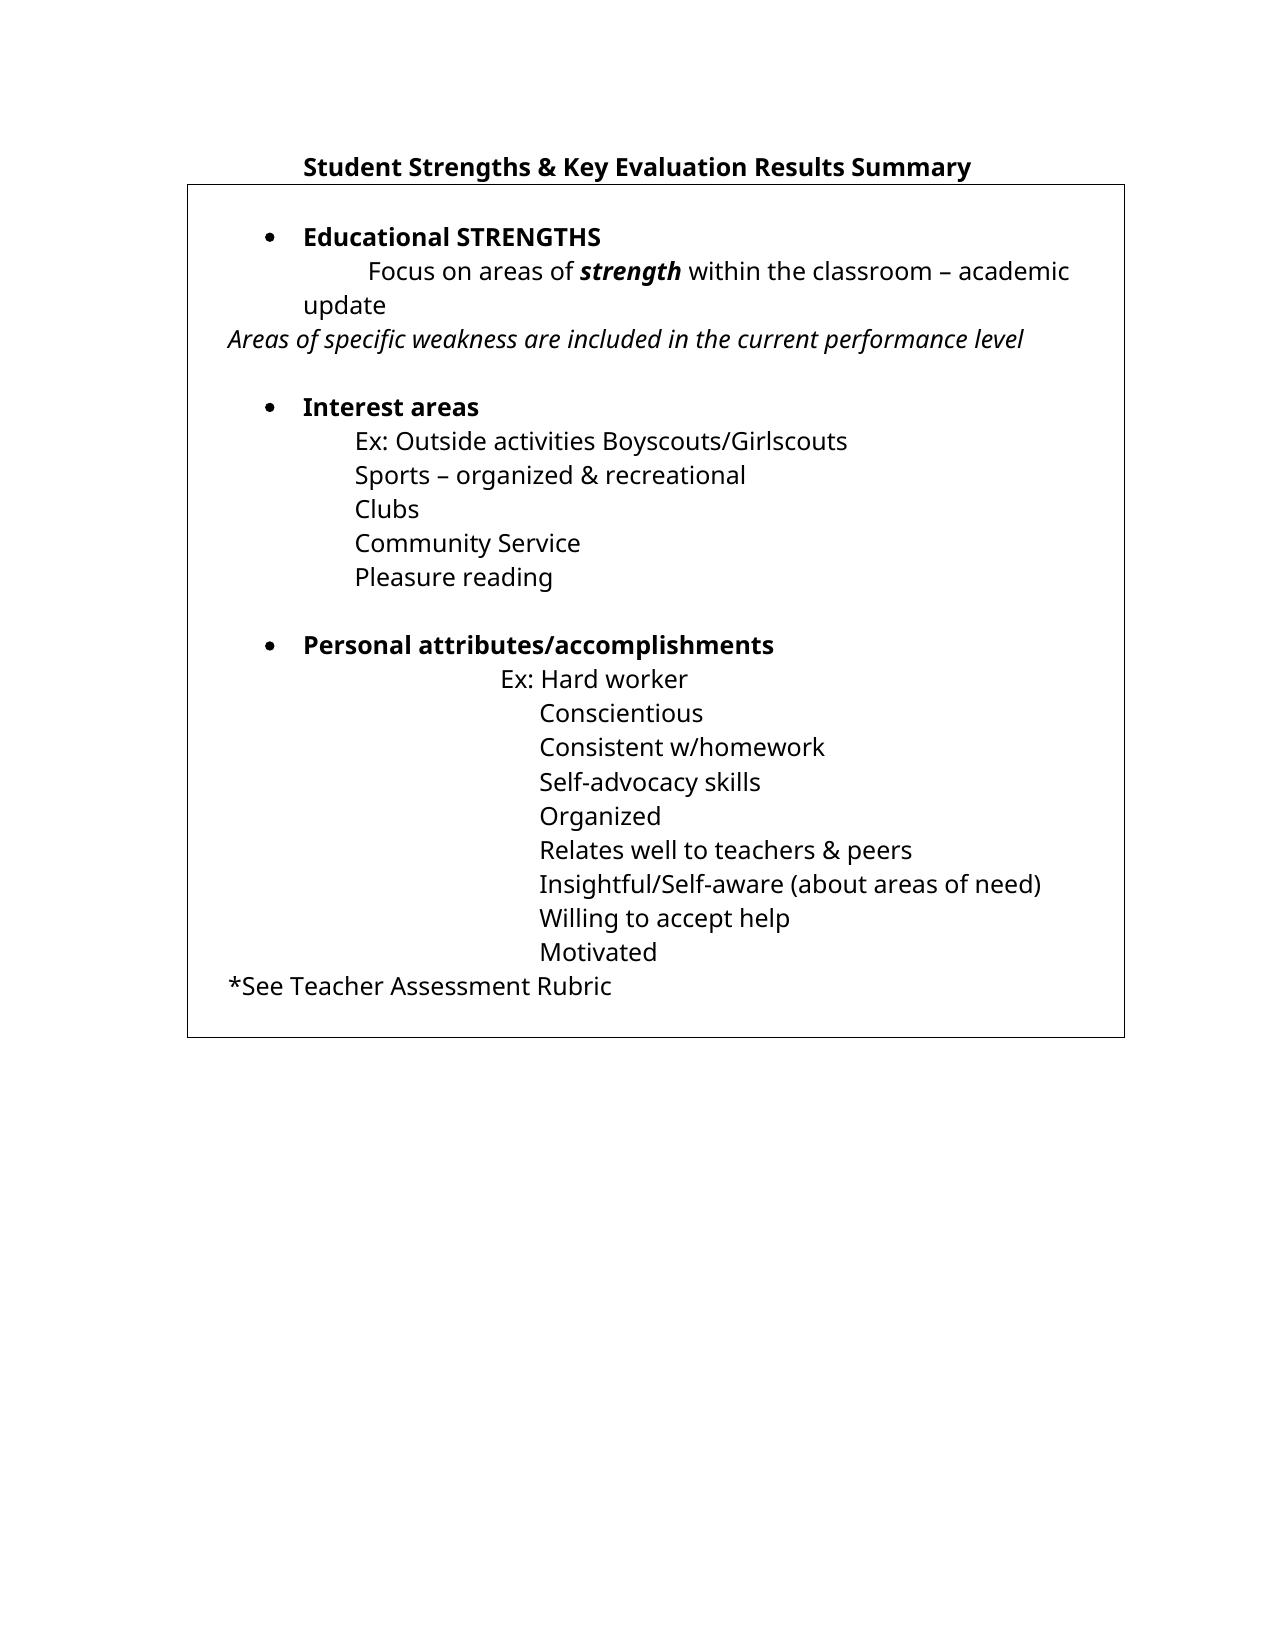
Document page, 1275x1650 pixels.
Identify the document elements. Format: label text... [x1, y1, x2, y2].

table_header Educational STRENGTHS Focus on areas of strength within the classroom – academic update Areas of specific weakness are included in the current performance level Interest areas Ex: Outside activities Boyscouts/Girlscouts Sports – organized & recreational Clubs Community Service Pleasure reading Personal attributes/accomplishments Ex: Hard worker Conscientious Consistent w/homework Self-advocacy skills Organized Relates well to teachers & peers Insightful/Self-aware (about areas of need) Willing to accept help Motivated *See Teacher Assessment Rubric [188, 185, 1124, 1037]
text Student Strengths & Key Evaluation Results Summary [187, 150, 1087, 184]
